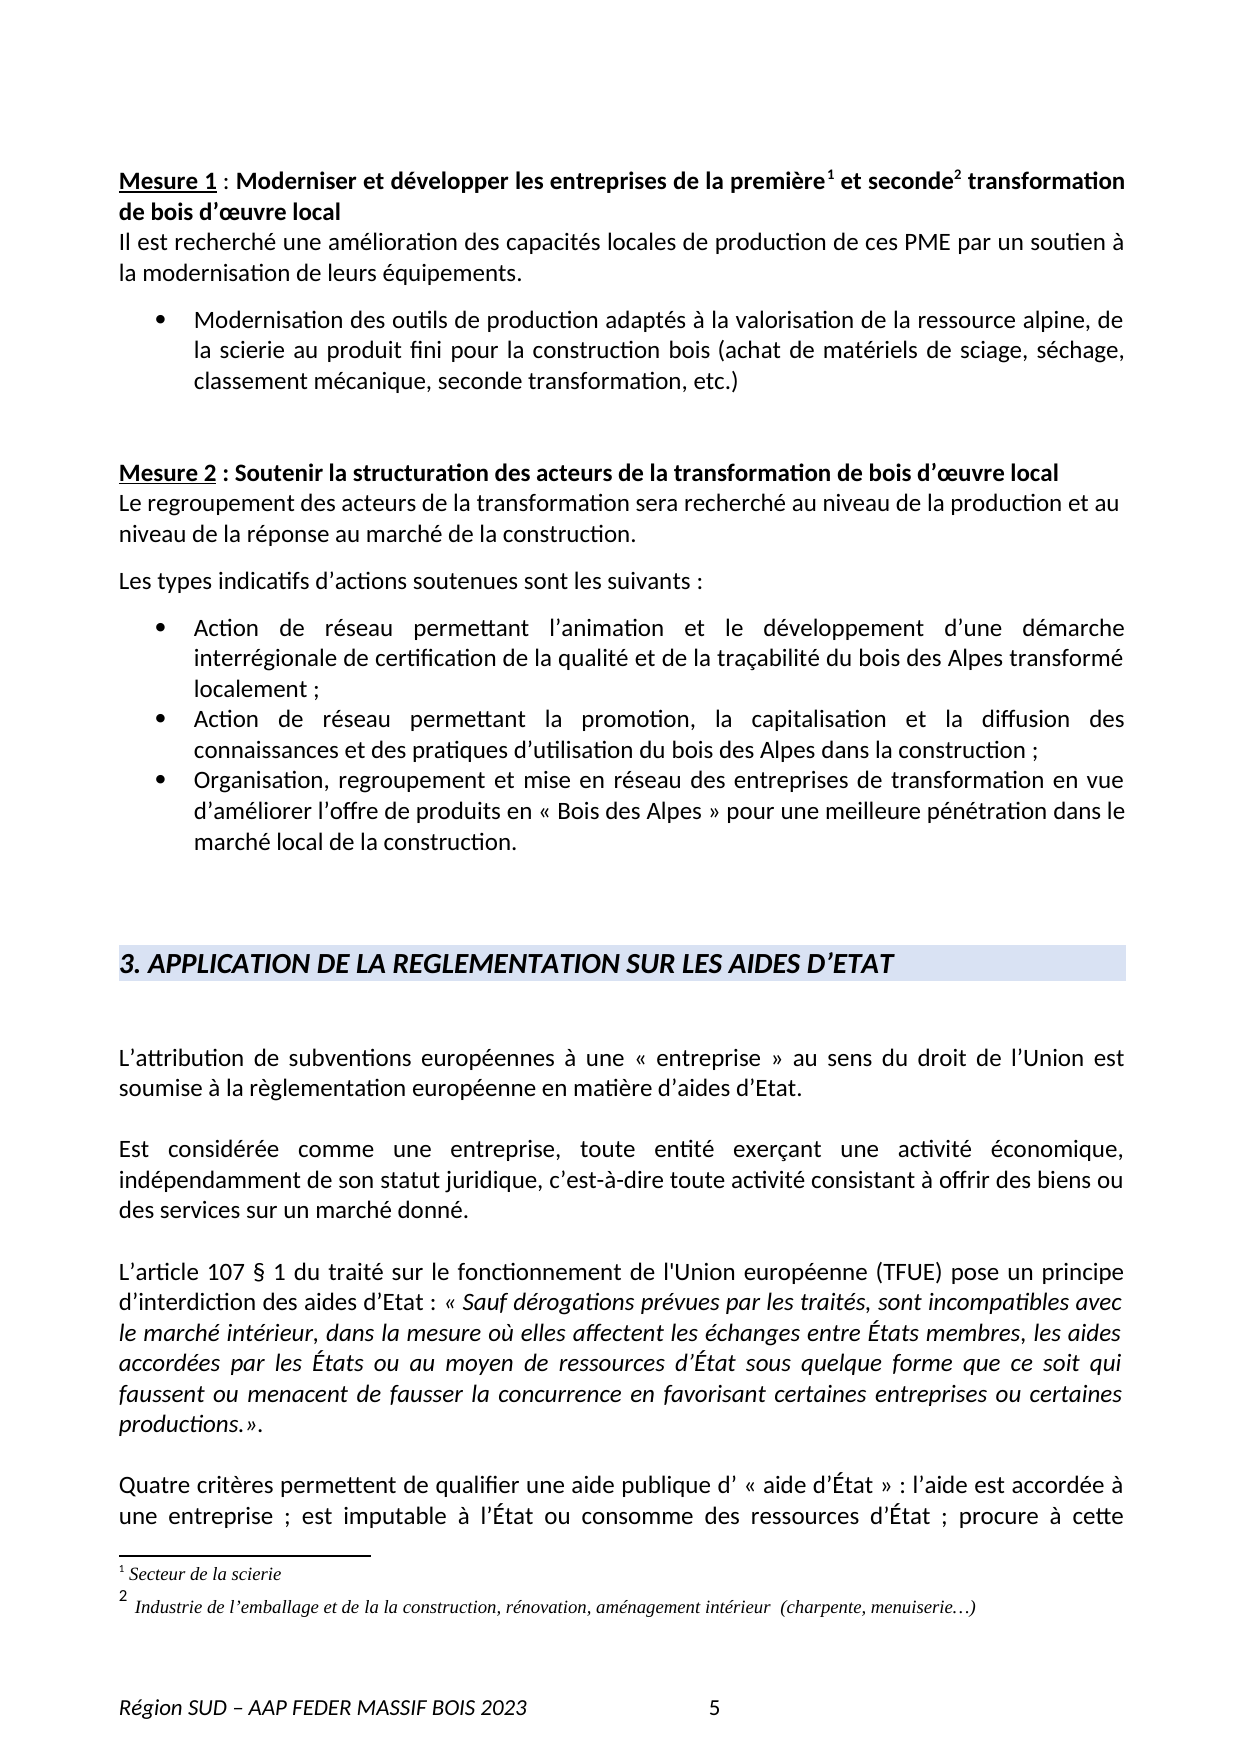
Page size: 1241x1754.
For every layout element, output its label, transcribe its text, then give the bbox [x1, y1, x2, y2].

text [119, 1469, 1126, 1530]
text Il est recherché une amélioration des capacités locales de production de ces PME par un soutien à la modernisation de leurs équipements. [119, 226, 1126, 287]
text Le regroupement des acteurs de la transformation sera recherché au niveau de la production et au niveau de la réponse au marché de la construction. [119, 487, 1126, 548]
list Action de réseau permettant la promotion, la capitalisation et la diffusion des connaissances et des pratiques d’utilisation du bois des Alpes dans la construction ; [156, 704, 1126, 765]
list Modernisation des outils de production adaptés à la valorisation de la ressource alpine, de la scierie au produit fini pour la construction bois (achat de matériels de sciage, séchage, classement mécanique, seconde transformation, etc.) [156, 304, 1126, 396]
list Organisation, regroupement et mise en réseau des entreprises de transformation en vue d’améliorer l’offre de produits en « Bois des Alpes » pour une meilleure pénétration dans le marché local de la construction. [156, 765, 1126, 856]
subtitle 3. APPLICATION DE LA REGLEMENTATION SUR LES AIDES D’ETAT [119, 945, 1126, 981]
text Les types indicatifs d’actions soutenues sont les suivants : [119, 565, 1126, 595]
text L’attribution de subventions européennes à une « entreprise » au sens du droit de l’Union est soumise à la règlementation européenne en matière d’aides d’Etat. [119, 1042, 1126, 1103]
text L’article 107 § 1 du traité sur le fonctionnement de l'Union européenne (TFUE) pose un principe d’interdiction des aides d’Etat : « Sauf dérogations prévues par les traités, sont incompatibles avec le marché intérieur, dans la mesure où elles affectent les échanges entre États membres, les aides accordées par les États ou au moyen de ressources d’État sous quelque forme que ce soit qui faussent ou menacent de fausser la concurrence en favorisant certaines entreprises ou certaines productions.». [119, 1256, 1126, 1439]
text Est considérée comme une entreprise, toute entité exerçant une activité économique, indépendamment de son statut juridique, c’est-à-dire toute activité consistant à offrir des biens ou des services sur un marché donné. [119, 1133, 1126, 1225]
text Mesure 1 : Moderniser et développer les entreprises de la première et seconde transformation de bois d’œuvre local [119, 165, 1126, 226]
list Action de réseau permettant l’animation et le développement d’une démarche interrégionale de certification de la qualité et de la traçabilité du bois des Alpes transformé localement ; [156, 612, 1126, 704]
text Mesure 2 : Soutenir la structuration des acteurs de la transformation de bois d’œuvre local [119, 457, 1126, 487]
